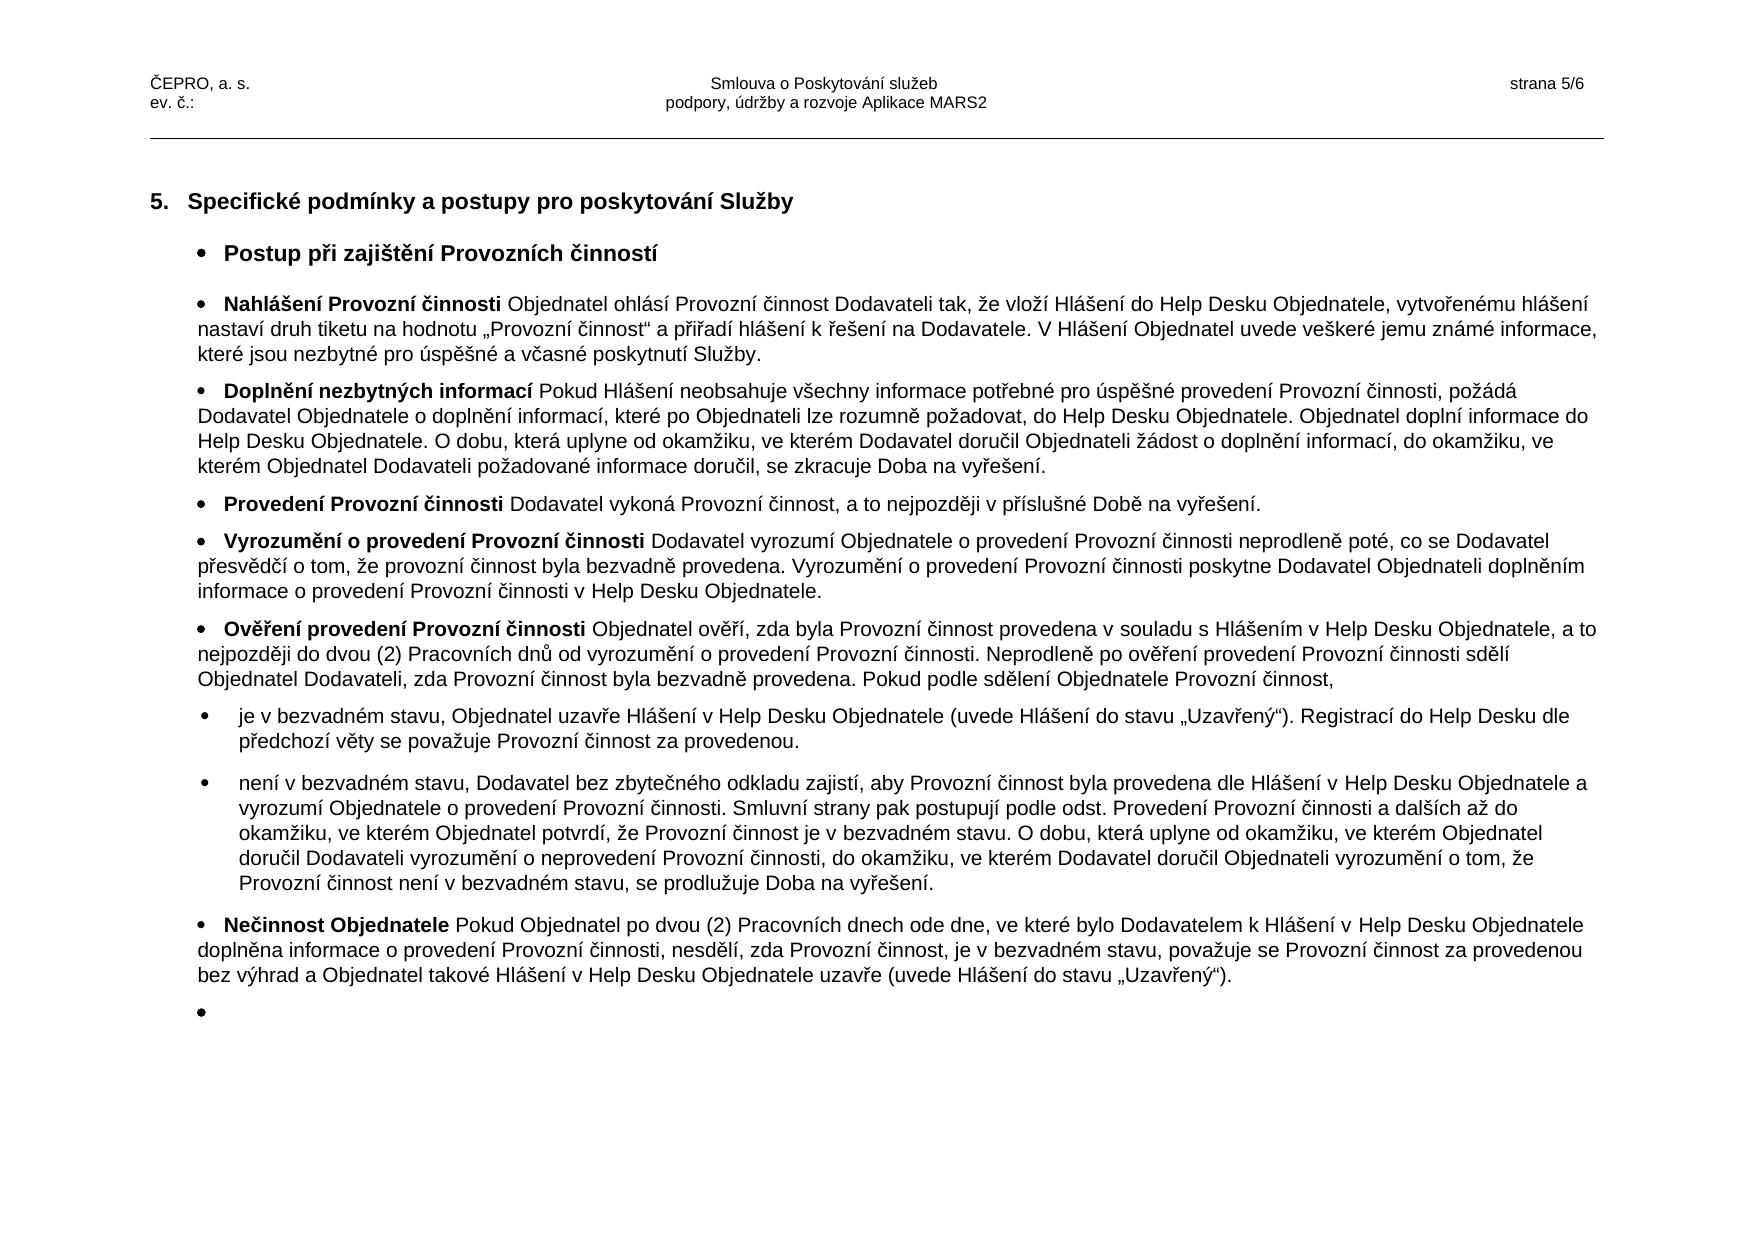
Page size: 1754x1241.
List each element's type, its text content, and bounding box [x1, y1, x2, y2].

list Vyrozumění o provedení Provozní činnosti Dodavatel vyrozumí Objednatele o provedení Provozní činnosti neprodleně poté, co se Dodavatel přesvědčí o tom, že provozní činnost byla bezvadně provedena. Vyrozumění o provedení Provozní činnosti poskytne Dodavatel Objednateli doplněním informace o provedení Provozní činnosti v Help Desku Objednatele. [197, 528, 1604, 603]
list Doplnění nezbytných informací Pokud Hlášení neobsahuje všechny informace potřebné pro úspěšné provedení Provozní činnosti, požádá Dodavatel Objednatele o doplnění informací, které po Objednateli lze rozumně požadovat, do Help Desku Objednatele. Objednatel doplní informace do Help Desku Objednatele. O dobu, která uplyne od okamžiku, ve kterém Dodavatel doručil Objednateli žádost o doplnění informací, do okamžiku, ve kterém Objednatel Dodavateli požadované informace doručil, se zkracuje Doba na vyřešení. [197, 378, 1604, 478]
list Specifické podmínky a postupy pro poskytování Služby [150, 188, 1604, 214]
list je v bezvadném stavu, Objednatel uzavře Hlášení v Help Desku Objednatele (uvede Hlášení do stavu „Uzavřený“). Registrací do Help Desku dle předchozí věty se považuje Provozní činnost za provedenou. [201, 703, 1604, 753]
list Nahlášení Provozní činnosti Objednatel ohlásí Provozní činnost Dodavateli tak, že vloží Hlášení do Help Desku Objednatele, vytvořenému hlášení nastaví druh tiketu na hodnotu „Provozní činnost“ a přiřadí hlášení k řešení na Dodavatele. V Hlášení Objednatel uvede veškeré jemu známé informace, které jsou nezbytné pro úspěšné a včasné poskytnutí Služby. [197, 291, 1604, 366]
list Provedení Provozní činnosti Dodavatel vykoná Provozní činnost, a to nejpozději v příslušné Době na vyřešení. [197, 491, 1604, 516]
list není v bezvadném stavu, Dodavatel bez zbytečného odkladu zajistí, aby Provozní činnost byla provedena dle Hlášení v Help Desku Objednatele a vyrozumí Objednatele o provedení Provozní činnosti. Smluvní strany pak postupují podle odst. Provedení Provozní činnosti a dalších až do okamžiku, ve kterém Objednatel potvrdí, že Provozní činnost je v bezvadném stavu. O dobu, která uplyne od okamžiku, ve kterém Objednatel doručil Dodavateli vyrozumění o neprovedení Provozní činnosti, do okamžiku, ve kterém Dodavatel doručil Objednateli vyrozumění o tom, že Provozní činnost není v bezvadném stavu, se prodlužuje Doba na vyřešení. [201, 770, 1604, 895]
list Postup při zajištění Provozních činností [197, 239, 1604, 266]
list Ověření provedení Provozní činnosti Objednatel ověří, zda byla Provozní činnost provedena v souladu s Hlášením v Help Desku Objednatele, a to nejpozději do dvou (2) Pracovních dnů od vyrozumění o provedení Provozní činnosti. Neprodleně po ověření provedení Provozní činnosti sdělí Objednatel Dodavateli, zda Provozní činnost byla bezvadně provedena. Pokud podle sdělení Objednatele Provozní činnost, [197, 616, 1604, 691]
list Nečinnost Objednatele Pokud Objednatel po dvou (2) Pracovních dnech ode dne, ve které bylo Dodavatelem k Hlášení v Help Desku Objednatele doplněna informace o provedení Provozní činnosti, nesdělí, zda Provozní činnost, je v bezvadném stavu, považuje se Provozní činnost za provedenou bez výhrad a Objednatel takové Hlášení v Help Desku Objednatele uzavře (uvede Hlášení do stavu „Uzavřený“). [197, 912, 1604, 987]
